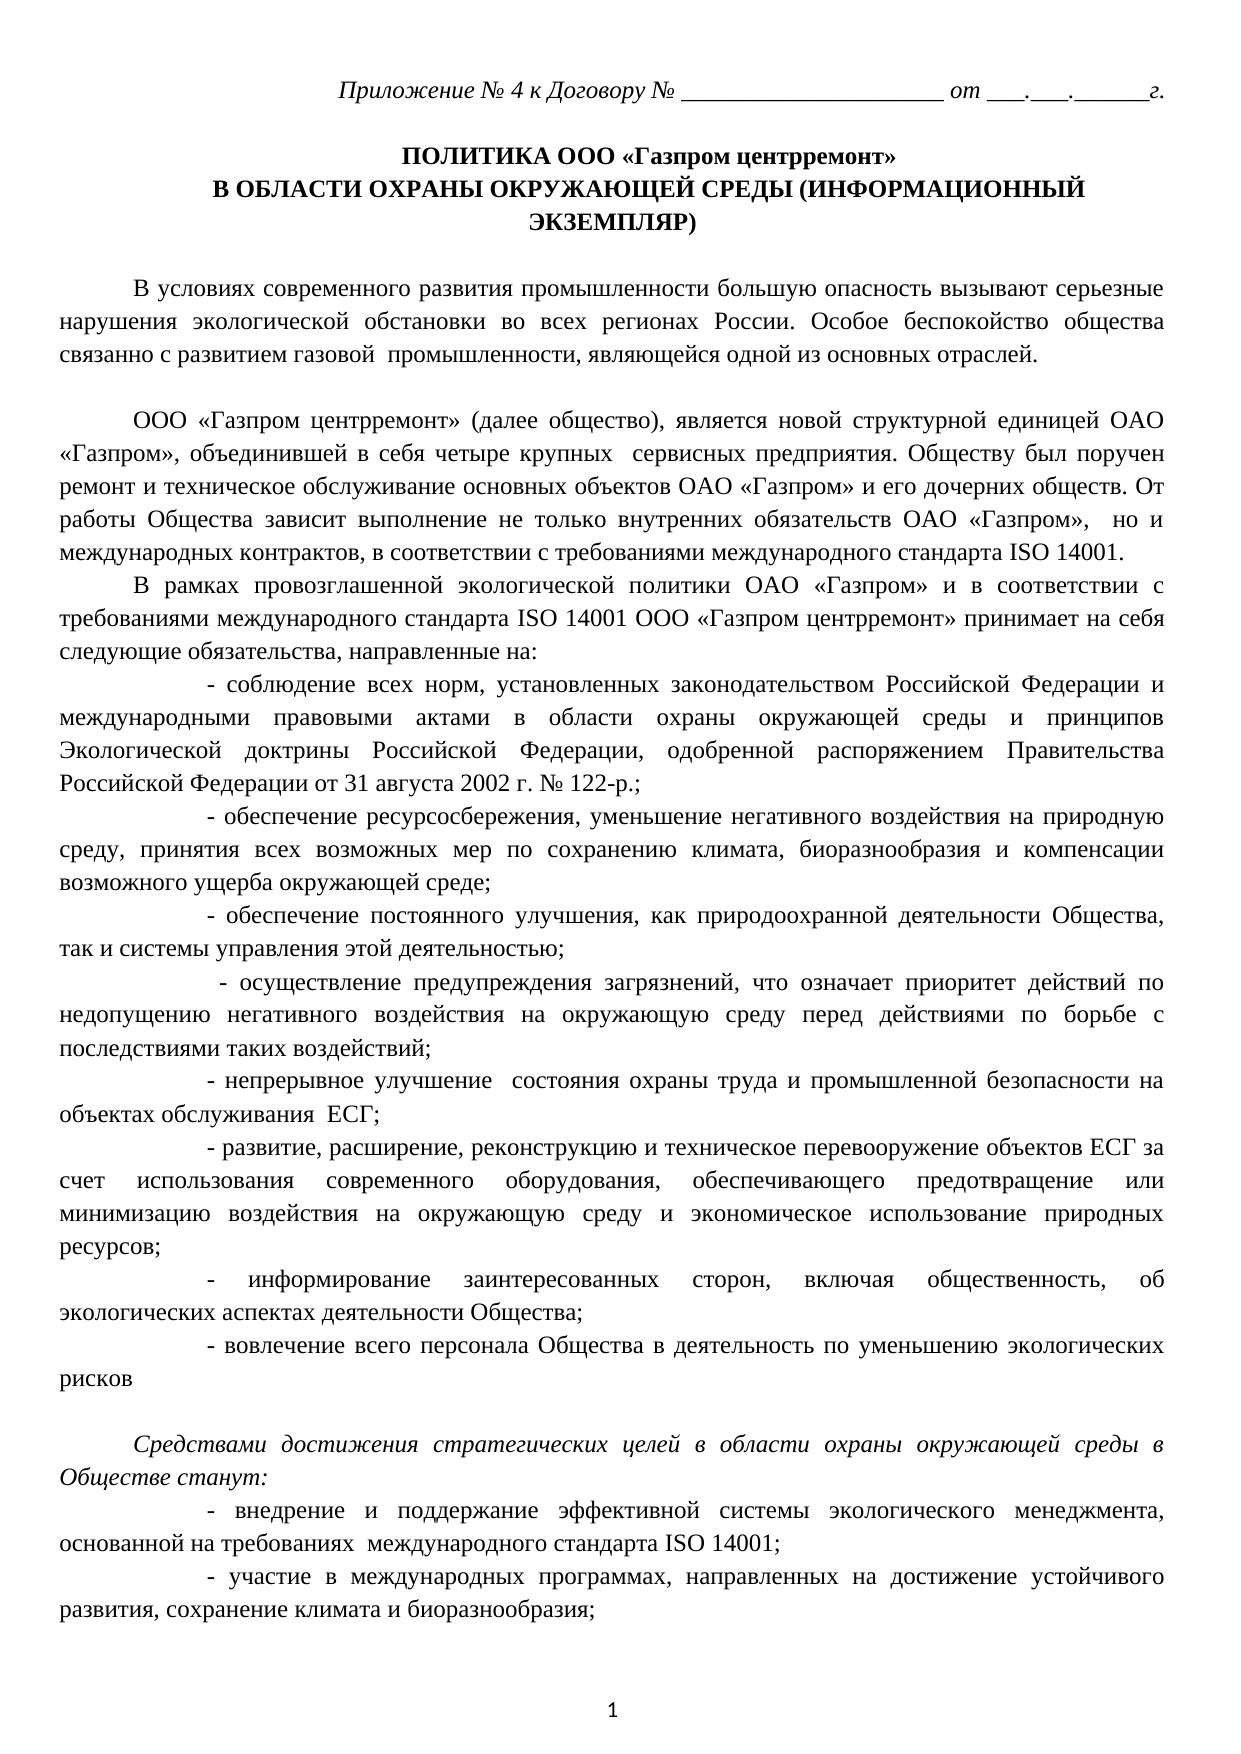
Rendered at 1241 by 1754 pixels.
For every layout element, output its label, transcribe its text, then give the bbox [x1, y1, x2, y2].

text - вовлечение всего персонала Общества в деятельность по уменьшению экологических рисков [59, 1330, 1165, 1392]
text В условиях современного развития промышленности большую опасность вызывают серьезные нарушения экологической обстановки во всех регионах России. Особое беспокойство общества связанно с развитием газовой промышленности, являющейся одной из основных отраслей. [59, 273, 1165, 368]
text В рамках провозглашенной экологической политики ОАО «Газпром» и в соответствии с требованиями международного стандарта ISO 14001 ООО «Газпром центрремонт» принимает на себя следующие обязательства, направленные на: [59, 570, 1165, 665]
text - осуществление предупреждения загрязнений, что означает приоритет действий по недопущению негативного воздействия на окружающую среду перед действиями по борьбе с последствиями таких воздействий; [59, 967, 1165, 1061]
text - участие в международных программах, направленных на достижение устойчивого развития, сохранение климата и биоразнообразия; [59, 1561, 1165, 1623]
text - обеспечение ресурсосбережения, уменьшение негативного воздействия на природную среду, принятия всех возможных мер по сохранению климата, биоразнообразия и компенсации возможного ущерба окружающей среде; [59, 801, 1165, 896]
text - внедрение и поддержание эффективной системы экологического менеджмента, основанной на требованиях международного стандарта ISO 14001; [59, 1495, 1165, 1557]
text - развитие, расширение, реконструкцию и техническое перевооружение объектов ЕСГ за счет использования современного оборудования, обеспечивающего предотвращение или минимизацию воздействия на окружающую среду и экономическое использование природных ресурсов; [59, 1132, 1165, 1259]
text Приложение № 4 к Договору № _____________________ от ___.___.______г. [59, 75, 1165, 104]
text - соблюдение всех норм, установленных законодательством Российской Федерации и международными правовыми актами в области охраны окружающей среды и принципов Экологической доктрины Российской Федерации, одобренной распоряжением Правительства Российской Федерации от 31 августа . № 122-р.; [59, 669, 1165, 797]
text Средствами достижения стратегических целей в области охраны окружающей среды в Обществе станут: [59, 1429, 1165, 1491]
text - информирование заинтересованных сторон, включая общественность, об экологических аспектах деятельности Общества; [59, 1264, 1165, 1326]
text В ОБЛАСТИ ОХРАНЫ ОКРУЖАЮЩЕЙ СРЕДЫ (ИНФОРМАЦИОННЫЙ ЭКЗЕМПЛЯР) [59, 174, 1165, 236]
text ПОЛИТИКА ООО «Газпром центрремонт» [59, 141, 1165, 170]
text ООО «Газпром центрремонт» (далее общество), является новой структурной единицей ОАО «Газпром», объединившей в себя четыре крупных сервисных предприятия. Обществу был поручен ремонт и техническое обслуживание основных объектов ОАО «Газпром» и его дочерних обществ. От работы Общества зависит выполнение не только внутренних обязательств ОАО «Газпром», но и международных контрактов, в соответствии с требованиями международного стандарта ISO 14001. [59, 405, 1165, 566]
text - обеспечение постоянного улучшения, как природоохранной деятельности Общества, так и системы управления этой деятельностью; [59, 901, 1165, 962]
text - непрерывное улучшение состояния охраны труда и промышленной безопасности на объектах обслуживания ЕСГ; [59, 1066, 1165, 1127]
